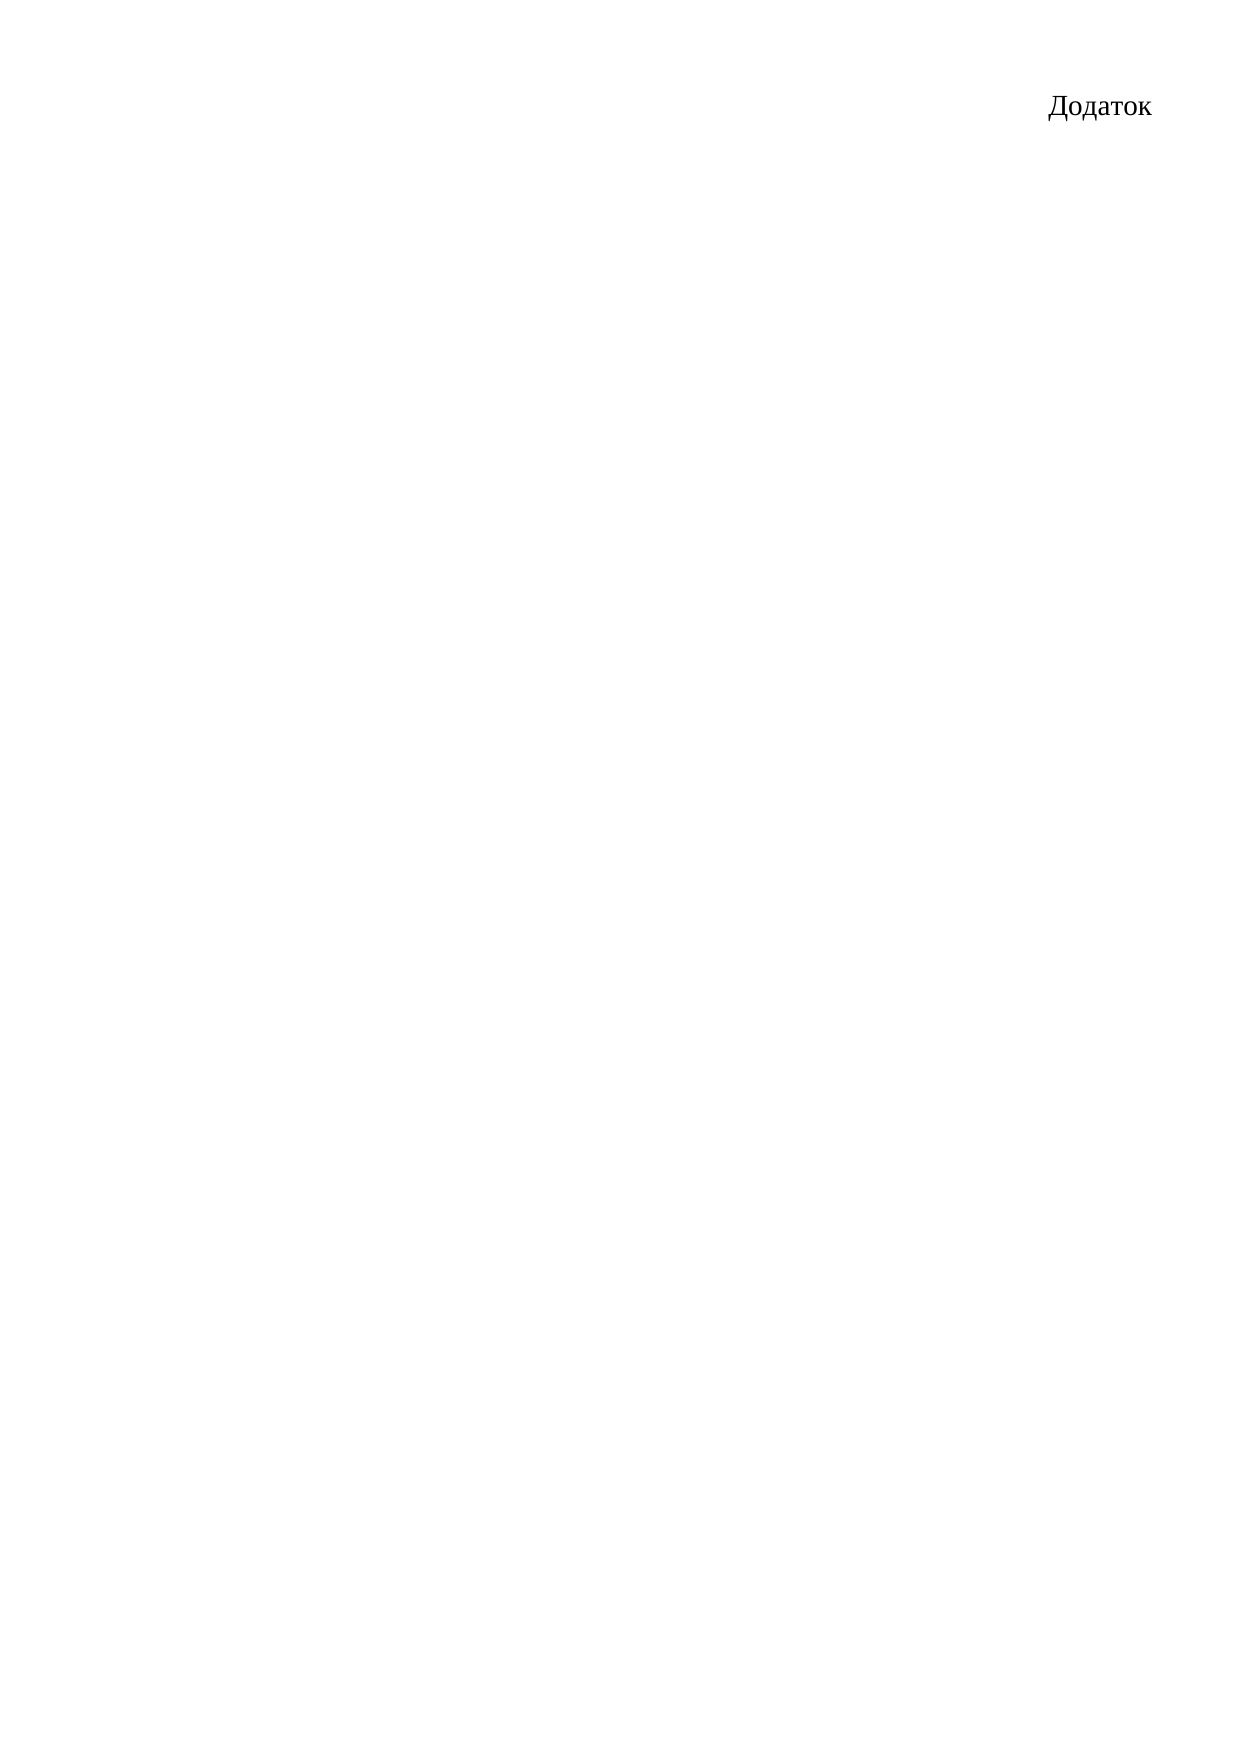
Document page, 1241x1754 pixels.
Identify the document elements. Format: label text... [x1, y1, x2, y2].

text Додаток [148, 88, 1152, 122]
